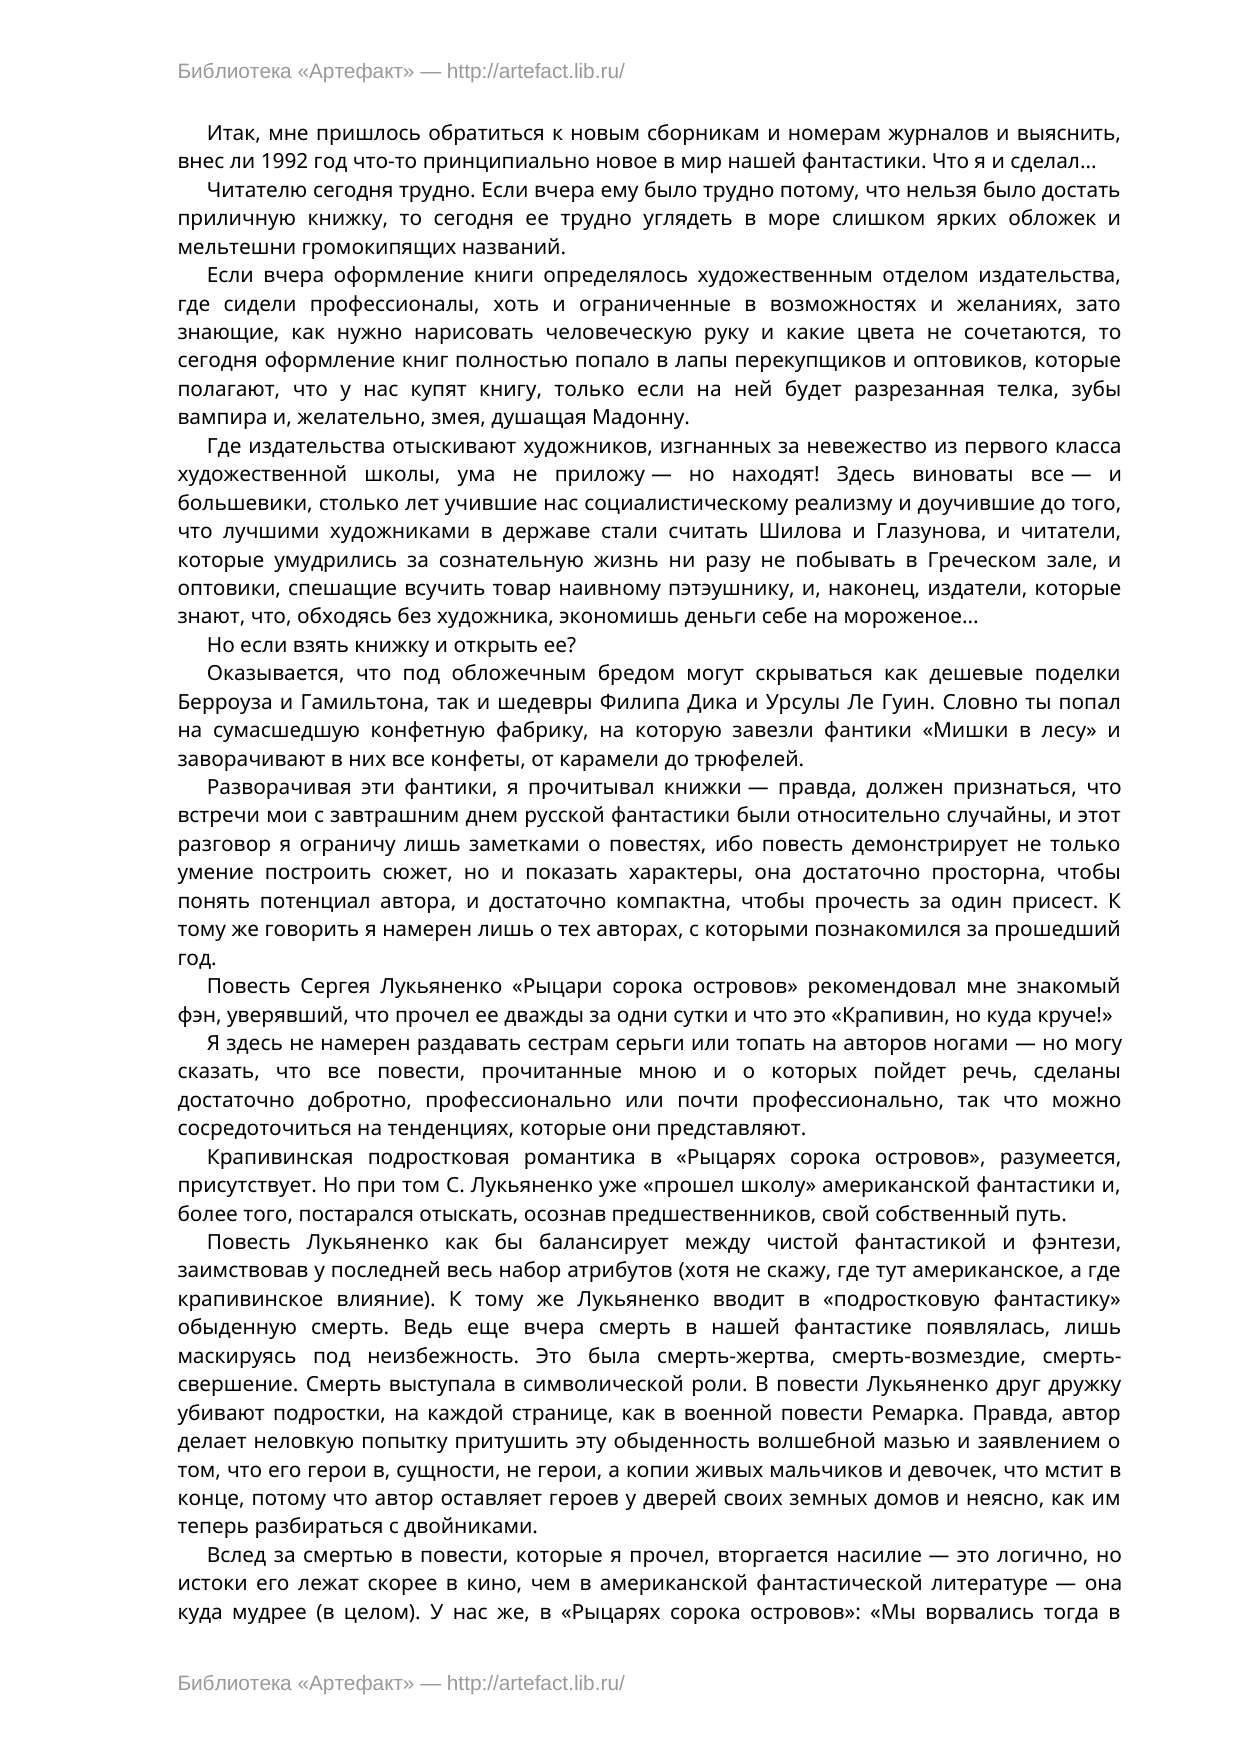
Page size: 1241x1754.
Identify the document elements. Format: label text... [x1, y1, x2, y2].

text Если вчера оформление книги определялось художественным отделом издательства, где сидели профессионалы, хоть и ограниченные в возможностях и желаниях, зато знающие, как нужно нарисовать человеческую руку и какие цвета не сочетаются, то сегодня оформление книг полностью попало в лапы перекупщиков и оптовиков, которые полагают, что у нас купят книгу, только если на ней будет разрезанная телка, зубы вампира и, желательно, змея, душащая Мадонну. [177, 260, 1122, 431]
text Разворачивая эти фантики, я прочитывал книжки — правда, должен признаться, что встречи мои с завтрашним днем русской фантастики были относительно случайны, и этот разговор я ограничу лишь заметками о повестях, ибо повесть демонстрирует не только умение построить сюжет, но и показать характеры, она достаточно просторна, чтобы понять потенциал автора, и достаточно компактна, чтобы прочесть за один присест. К тому же говорить я намерен лишь о тех авторах, с которыми познакомился за прошедший год. [177, 772, 1122, 971]
text Читателю сегодня трудно. Если вчера ему было трудно потому, что нельзя было достать приличную книжку, то сегодня ее трудно углядеть в море слишком ярких обложек и мельтешни громокипящих названий. [177, 175, 1122, 260]
text Крапивинская подростковая романтика в «Рыцарях сорока островов», разумеется, присутствует. Но при том С. Лукьяненко уже «прошел школу» американской фантастики и, более того, постарался отыскать, осознав предшественников, свой собственный путь. [177, 1142, 1122, 1227]
text Повесть Лукьяненко как бы балансирует между чистой фантастикой и фэнтези, заимствовав у последней весь набор атрибутов (хотя не скажу, где тут американское, а где крапивинское влияние). К тому же Лукьяненко вводит в «подростковую фантастику» обыденную смерть. Ведь еще вчера смерть в нашей фантастике появлялась, лишь маскируясь под неизбежность. Это была смерть-жертва, смерть-возмездие, смерть-свершение. Смерть выступала в символической роли. В повести Лукьяненко друг дружку убивают подростки, на каждой странице, как в военной повести Ремарка. Правда, автор делает неловкую попытку притушить эту обыденность волшебной мазью и заявлением о том, что его герои в, сущности, не герои, а копии живых мальчиков и девочек, что мстит в конце, потому что автор оставляет героев у дверей своих земных домов и неясно, как им теперь разбираться с двойниками. [177, 1227, 1122, 1540]
text Повесть Сергея Лукьяненко «Рыцари сорока островов» рекомендовал мне знакомый фэн, уверявший, что прочел ее дважды за одни сутки и что это «Крапивин, но куда круче!» [177, 971, 1122, 1028]
text Но если взять книжку и открыть ее? [177, 630, 1122, 658]
text Я здесь не намерен раздавать сестрам серьги или топать на авторов ногами — но могу сказать, что все повести, прочитанные мною и о которых пойдет речь, сделаны достаточно добротно, профессионально или почти профессионально, так что можно сосредоточиться на тенденциях, которые они представляют. [177, 1028, 1122, 1142]
text Итак, мне пришлось обратиться к новым сборникам и номерам журналов и выяснить, внес ли 1992 год что-то принципиально новое в мир нашей фантастики. Что я и сделал... [177, 118, 1122, 175]
text Оказывается, что под обложечным бредом могут скрываться как дешевые поделки Берроуза и Гамильтона, так и шедевры Филипа Дика и Урсулы Ле Гуин. Словно ты попал на сумасшедшую конфетную фабрику, на которую завезли фантики «Мишки в лесу» и заворачивают в них все конфеты, от карамели до трюфелей. [177, 658, 1122, 772]
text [177, 1540, 1122, 1625]
text Где издательства отыскивают художников, изгнанных за невежество из первого класса художественной школы, ума не приложу — но находят! Здесь виноваты все — и большевики, столько лет учившие нас социалистическому реализму и доучившие до того, что лучшими художниками в державе стали считать Шилова и Глазунова, и читатели, которые умудрились за сознательную жизнь ни разу не побывать в Греческом зале, и оптовики, спешащие всучить товар наивному пэтэушнику, и, наконец, издатели, которые знают, что, обходясь без художника, экономишь деньги себе на мороженое... [177, 431, 1122, 630]
